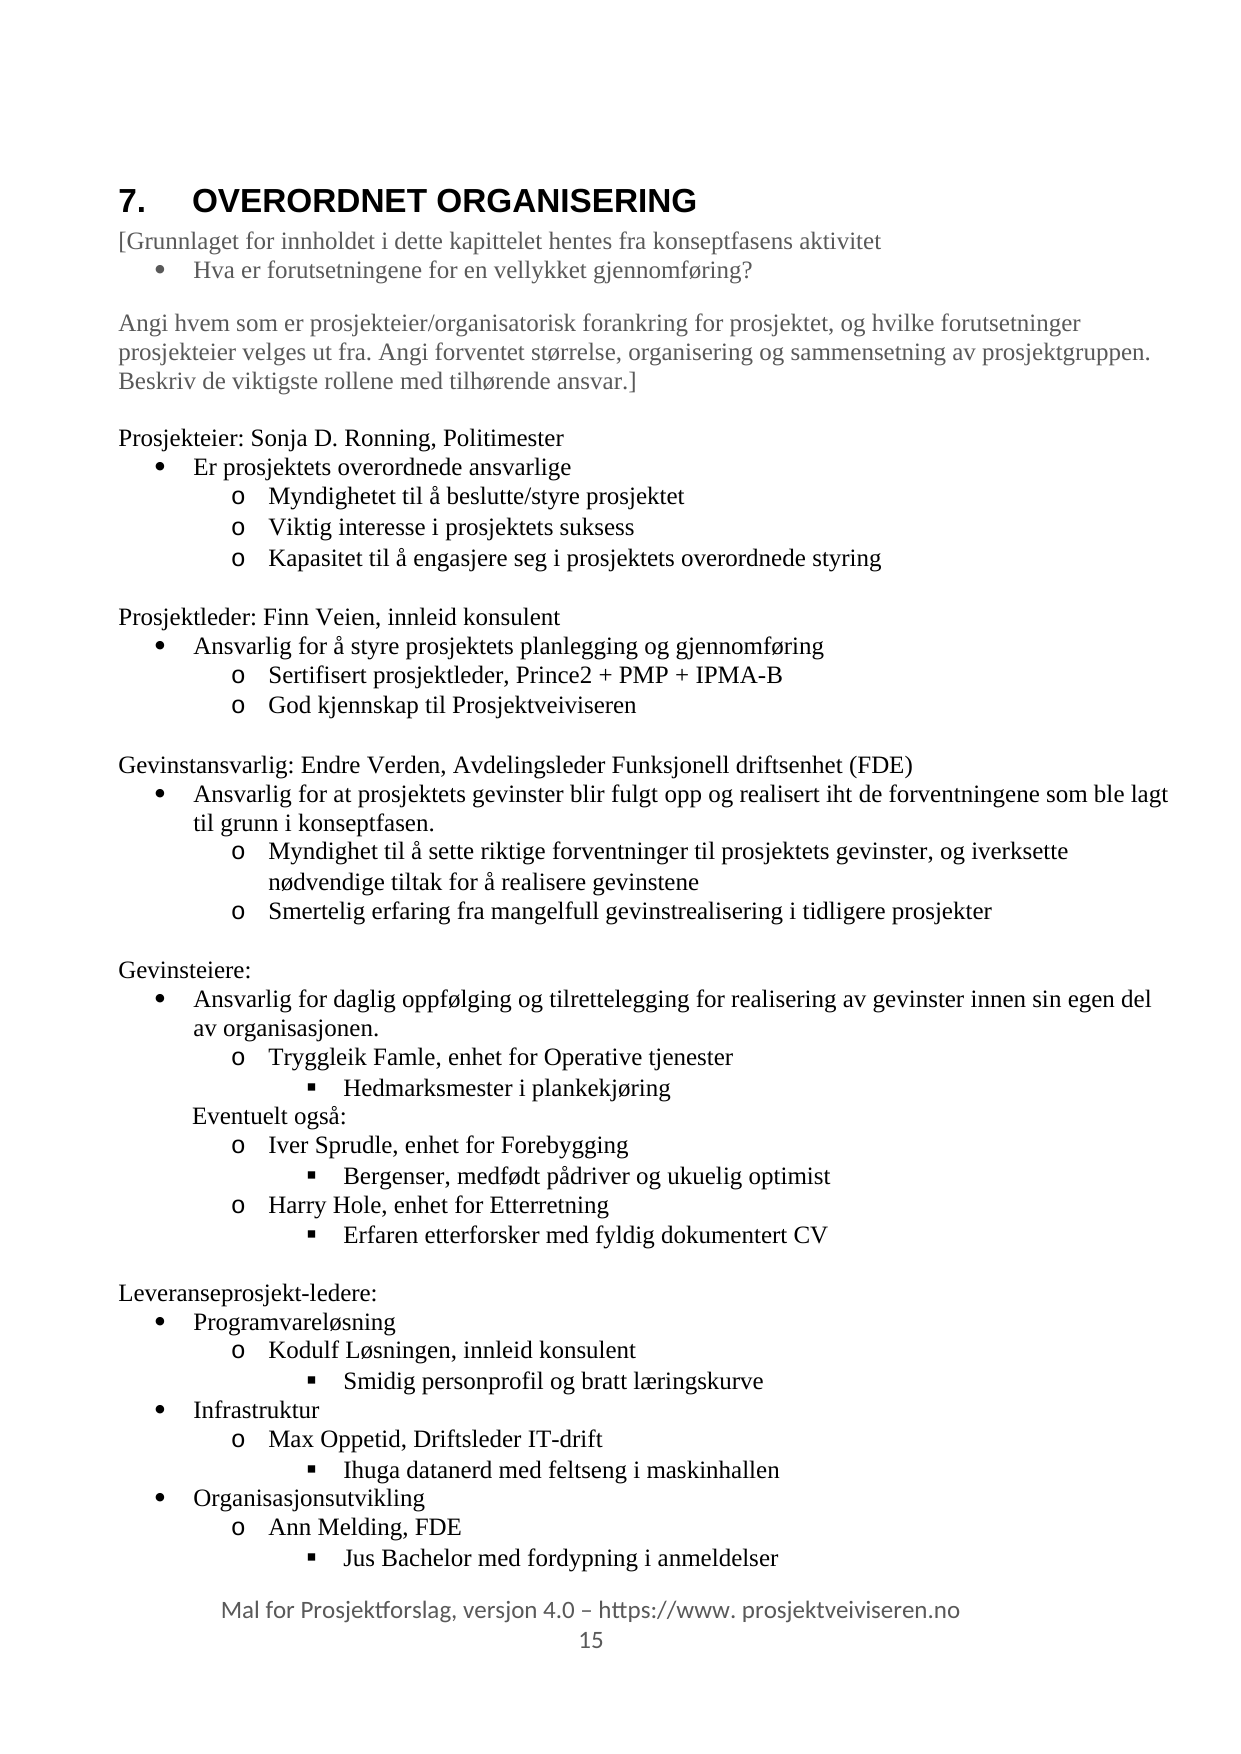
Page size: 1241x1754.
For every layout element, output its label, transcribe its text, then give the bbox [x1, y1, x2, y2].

text Gevinstansvarlig: Endre Verden, Avdelingsleder Funksjonell driftsenhet (FDE) [118, 750, 1175, 779]
list Hedmarksmester i plankekjøring [306, 1073, 1175, 1101]
list Tryggleik Famle, enhet for Operative tjenester [231, 1042, 1175, 1073]
list Myndighet til å sette riktige forventninger til prosjektets gevinster, og iverksette nødvendige tiltak for å realisere gevinstene [231, 836, 1175, 896]
list Myndighetet til å beslutte/styre prosjektet [231, 481, 1175, 512]
list Ansvarlig for å styre prosjektets planlegging og gjennomføring [156, 631, 1175, 660]
list Infrastruktur [156, 1395, 1175, 1424]
list Viktig interesse i prosjektets suksess [231, 512, 1175, 543]
list Harry Hole, enhet for Etterretning [231, 1190, 1175, 1221]
text Angi hvem som er prosjekteier/organisatorisk forankring for prosjektet, og hvilke forutsetninger prosjekteier velges ut fra. Angi forventet størrelse, organisering og sammensetning av prosjektgruppen. Beskriv de viktigste rollene med tilhørende ansvar.] [118, 308, 1175, 395]
list Smidig personprofil og bratt læringskurve [306, 1366, 1175, 1395]
list Jus Bachelor med fordypning i anmeldelser [306, 1543, 1175, 1572]
list Er prosjektets overordnede ansvarlige [156, 452, 1175, 481]
list Erfaren etterforsker med fyldig dokumentert CV [306, 1221, 1175, 1249]
text Eventuelt også: [192, 1101, 1175, 1130]
text [Grunnlaget for innholdet i dette kapittelet hentes fra konseptfasens aktivitet [118, 226, 1175, 255]
text Leveranseprosjekt-ledere: [118, 1278, 1175, 1307]
list Max Oppetid, Driftsleder IT-drift [231, 1424, 1175, 1455]
list Ihuga datanerd med feltseng i maskinhallen [306, 1455, 1175, 1483]
list Sertifisert prosjektleder, Prince2 + PMP + IPMA-B [231, 660, 1175, 691]
list Ansvarlig for daglig oppfølging og tilrettelegging for realisering av gevinster innen sin egen del av organisasjonen. [156, 984, 1175, 1042]
list Iver Sprudle, enhet for Forebygging [231, 1130, 1175, 1161]
list Programvareløsning [156, 1307, 1175, 1336]
subtitle Overordnet organisering [118, 181, 1175, 220]
list Kapasitet til å engasjere seg i prosjektets overordnede styring [231, 543, 1175, 573]
text Gevinsteiere: [118, 956, 1175, 984]
list Ann Melding, FDE [231, 1512, 1175, 1543]
text Prosjektleder: Finn Veien, innleid konsulent [118, 602, 1175, 631]
list Ansvarlig for at prosjektets gevinster blir fulgt opp og realisert iht de forventningene som ble lagt til grunn i konseptfasen. [156, 779, 1175, 836]
text Prosjekteier: Sonja D. Ronning, Politimester [118, 423, 1175, 452]
list Smertelig erfaring fra mangelfull gevinstrealisering i tidligere prosjekter [231, 896, 1175, 927]
list Bergenser, medfødt pådriver og ukuelig optimist [306, 1161, 1175, 1190]
list Organisasjonsutvikling [156, 1483, 1175, 1512]
list Kodulf Løsningen, innleid konsulent [231, 1336, 1175, 1366]
list God kjennskap til Prosjektveiviseren [231, 691, 1175, 721]
list Hva er forutsetningene for en vellykket gjennomføring? [156, 255, 1175, 283]
